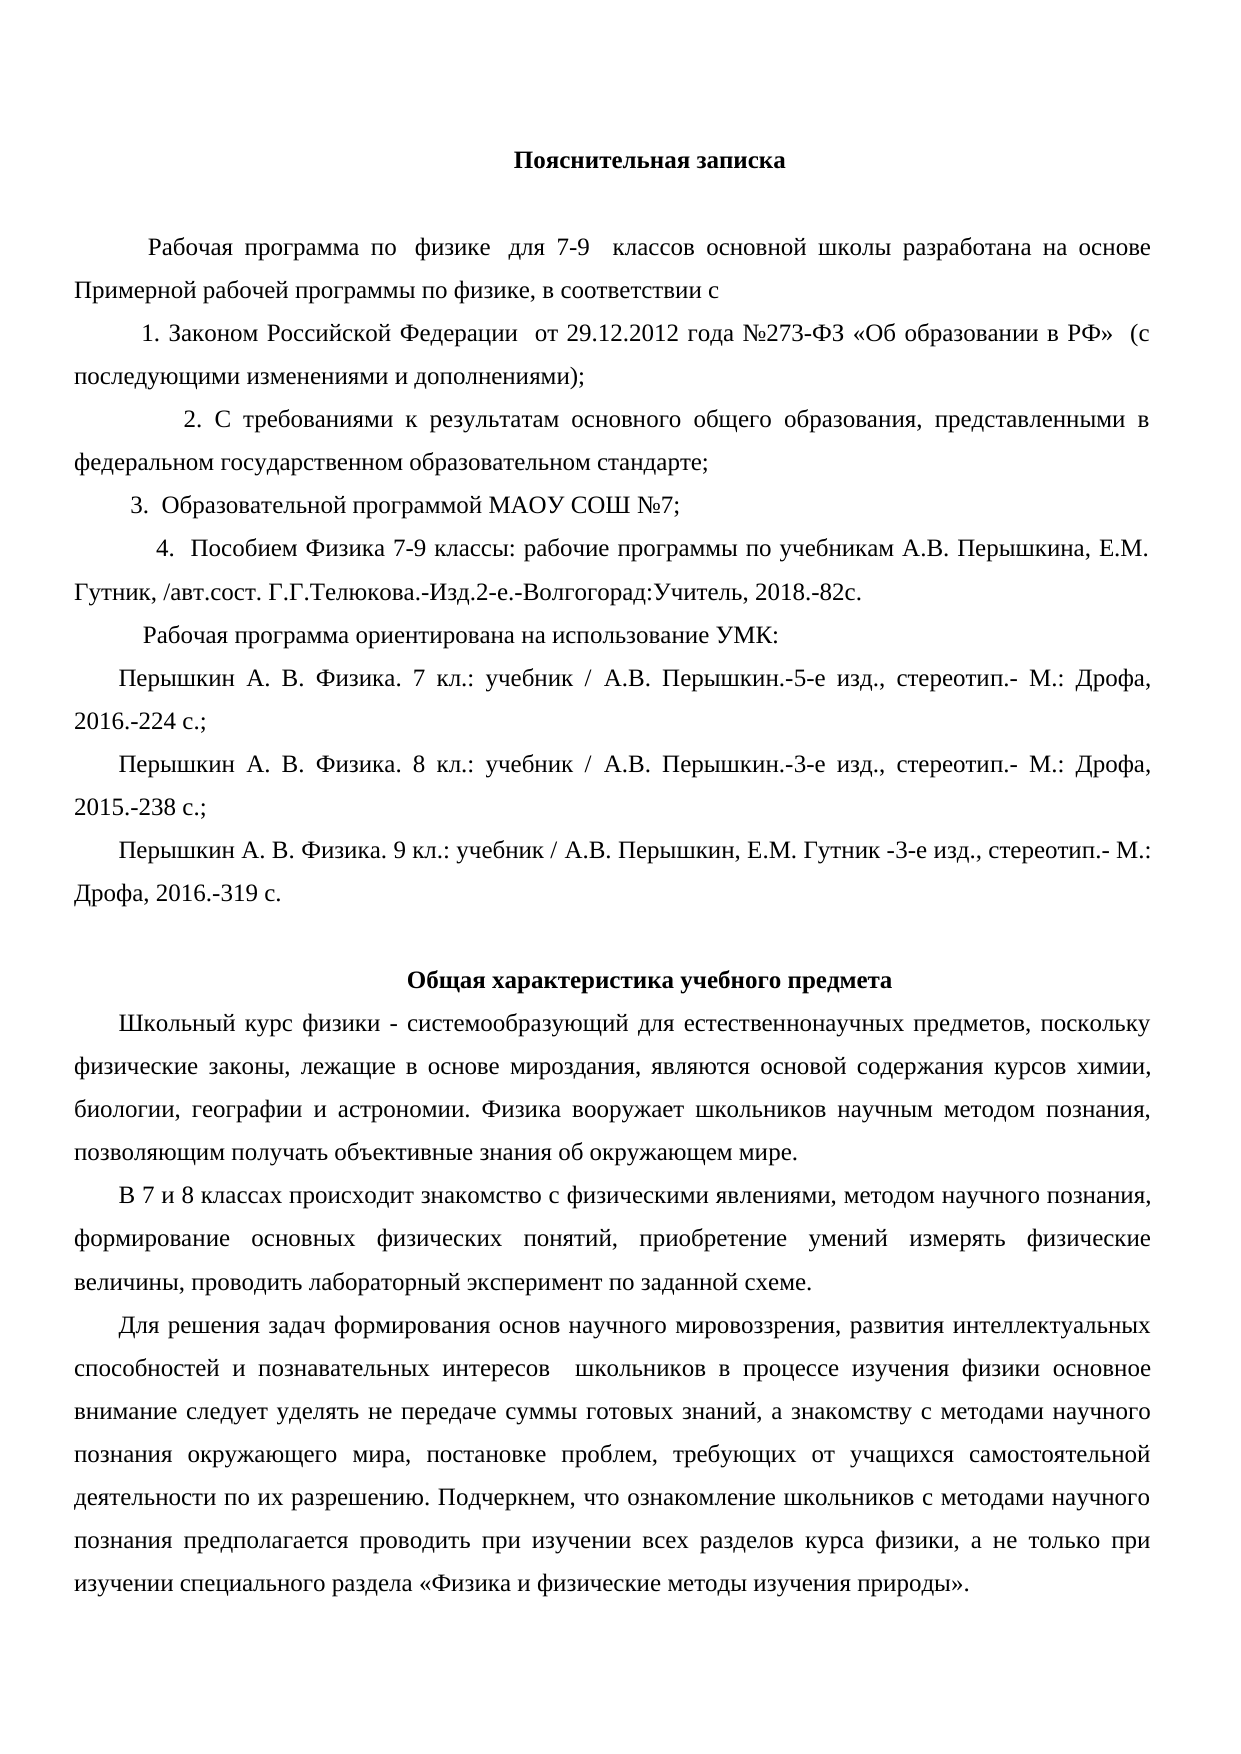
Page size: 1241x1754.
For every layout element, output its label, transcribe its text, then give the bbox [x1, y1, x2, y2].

text 3. Образовательной программой МАОУ СОШ №7; [74, 490, 1152, 519]
text Перышкин А. В. Физика. 7 кл.: учебник / А.В. Перышкин.-5-е изд., стереотип.- М.: Дрофа, 2016.-224 с.; [74, 663, 1152, 735]
text Перышкин А. В. Физика. 8 кл.: учебник / А.В. Перышкин.-3-е изд., стереотип.- М.: Дрофа, 2015.-238 с.; [74, 749, 1152, 821]
text 4. Пособием Физика 7-9 классы: рабочие программы по учебникам А.В. Перышкина, Е.М. Гутник, /авт.сост. Г.Г.Телюкова.-Изд.2-е.-Волгогорад:Учитель, 2018.-82с. [29, 533, 1152, 605]
text Перышкин А. В. Физика. 9 кл.: учебник / А.В. Перышкин, Е.М. Гутник -3-е изд., стереотип.- М.: Дрофа, 2016.-319 с. [74, 835, 1152, 907]
text 2. С требованиями к результатам основного общего образования, представленными в федеральном государственном образовательном стандарте; [74, 404, 1152, 476]
text Общая характеристика учебного предмета [74, 965, 1152, 993]
text Рабочая программа по физике для 7-9 классов основной школы разработана на основе Примерной рабочей программы по физике, в соответствии с [74, 232, 1152, 303]
text Пояснительная записка [74, 145, 1152, 174]
text Школьный курс физики - системообразующий для естественнонаучных предметов, поскольку физические законы, лежащие в основе мироздания, являются основой содержания курсов химии, биологии, географии и астрономии. Физика вооружает школьников научным методом познания, позволяющим получать объективные знания об окружающем мире. [74, 1008, 1152, 1166]
text Для решения задач формирования основ научного мировоззрения, развития интеллектуальных способностей и познавательных интересов школьников в процессе изучения физики основное внимание следует уделять не передаче суммы готовых знаний, а знакомству с методами научного познания окружающего мира, постановке проблем, требующих от учащихся самостоятельной деятельности по их разрешению. Подчеркнем, что ознакомление школьников с методами научного познания предполагается проводить при изучении всех разделов курса физики, а не только при изучении специального раздела «Физика и физические методы изучения природы». [74, 1310, 1152, 1597]
text Рабочая программа ориентирована на использование УМК: [74, 620, 1152, 648]
text 1. Законом Российской Федерации от 29.12.2012 года №273-ФЗ «Об образовании в РФ» (с последующими изменениями и дополнениями); [74, 318, 1152, 390]
text В 7 и 8 классах происходит знакомство с физическими явлениями, методом научного познания, формирование основных физических понятий, приобретение умений измерять физические величины, проводить лабораторный эксперимент по заданной схеме. [74, 1180, 1152, 1295]
